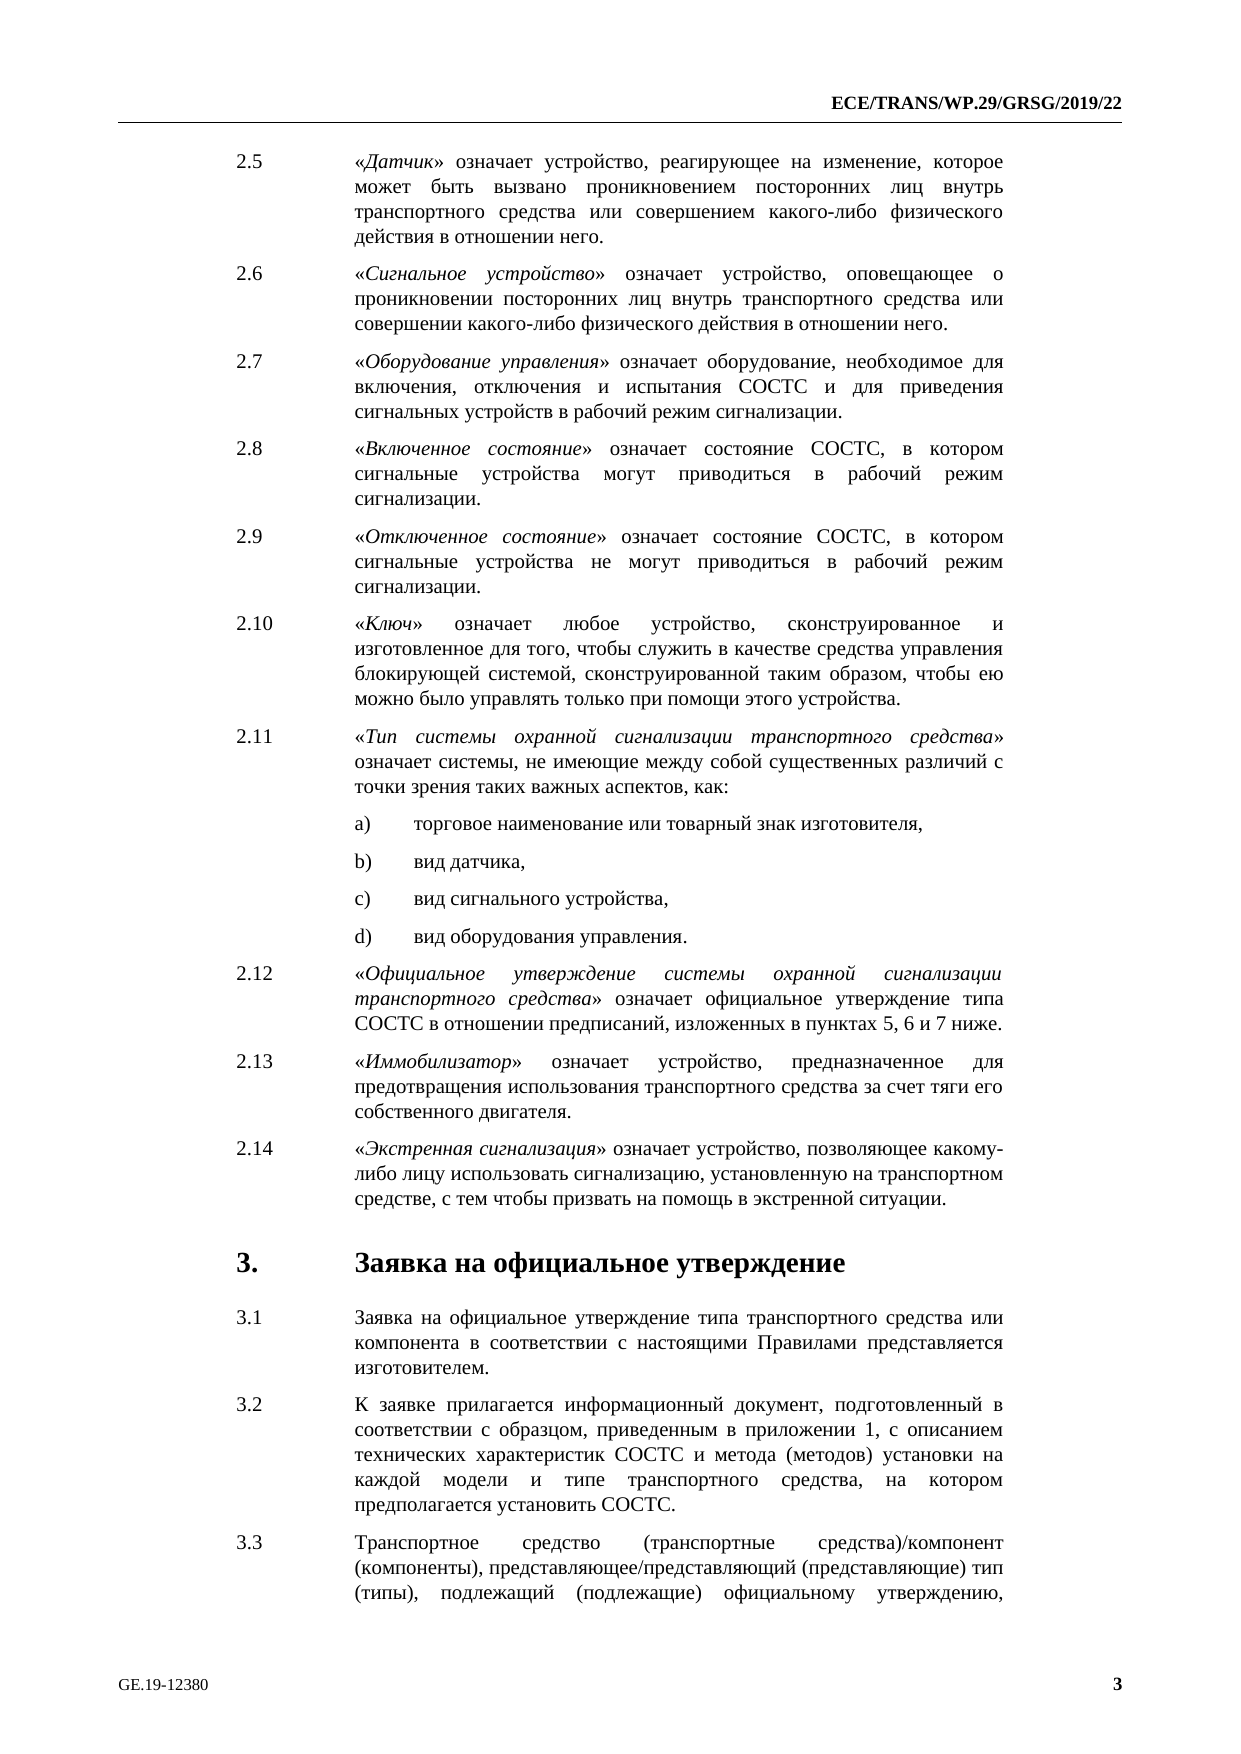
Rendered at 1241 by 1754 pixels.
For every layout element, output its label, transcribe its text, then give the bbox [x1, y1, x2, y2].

text 2.6 «Сигнальное устройство» означает устройство, оповещающее о проникновении посторонних лиц внутрь транспортного средства или совершении какого-либо физического действия в отношении него. [236, 260, 1004, 335]
text 2.10 «Ключ» означает любое устройство, сконструированное и изготовленное для того, чтобы служить в качестве средства управления блокирующей системой, сконструированной таким образом, чтобы ею можно было управлять только при помощи этого устройства. [236, 610, 1004, 710]
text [236, 1529, 1004, 1604]
text d) вид оборудования управления. [236, 923, 1004, 948]
text 2.9 «Отключенное состояние» означает состояние СОСТС, в котором сигнальные устройства не могут приводиться в рабочий режим сигнализации. [236, 523, 1004, 598]
text 2.11 «Тип системы охранной сигнализации транспортного средства» означает системы, не имеющие между собой существенных различий с точки зрения таких важных аспектов, как: [236, 723, 1004, 798]
text 2.5 «Датчик» означает устройство, реагирующее на изменение, которое может быть вызвано проникновением посторонних лиц внутрь транспортного средства или совершением какого-либо физического действия в отношении него. [236, 148, 1004, 248]
text 2.12 «Официальное утверждение системы охранной сигнализации транспортного средства» означает официальное утверждение типа СОСТС в отношении предписаний, изложенных в пунктах 5, 6 и 7 ниже. [236, 960, 1004, 1035]
text a) торговое наименование или товарный знак изготовителя, [236, 810, 1004, 835]
text 3.2 К заявке прилагается информационный документ, подготовленный в соответствии с образцом, приведенным в приложении 1, с описанием технических характеристик СОСТС и метода (методов) установки на каждой модели и типе транспортного средства, на котором предполагается установить СОСТС. [236, 1391, 1004, 1516]
text c) вид сигнального устройства, [236, 885, 1004, 910]
text 2.8 «Включенное состояние» означает состояние СОСТС, в котором сигнальные устройства могут приводиться в рабочий режим сигнализации. [236, 435, 1004, 510]
text b) вид датчика, [236, 848, 1004, 873]
text 2.7 «Оборудование управления» означает оборудование, необходимое для включения, отключения и испытания СОСТС и для приведения сигнальных устройств в рабочий режим сигнализации. [236, 348, 1004, 423]
text 3. Заявка на официальное утверждение [118, 1248, 1004, 1279]
text 2.13 «Иммобилизатор» означает устройство, предназначенное для предотвращения использования транспортного средства за счет тяги его собственного двигателя. [236, 1048, 1004, 1123]
text 2.14 «Экстренная сигнализация» означает устройство, позволяющее какому-либо лицу использовать сигнализацию, установленную на транспортном средстве, с тем чтобы призвать на помощь в экстренной ситуации. [236, 1135, 1004, 1210]
text 3.1 Заявка на официальное утверждение типа транспортного средства или компонента в соответствии с настоящими Правилами представляется изготовителем. [236, 1304, 1004, 1379]
